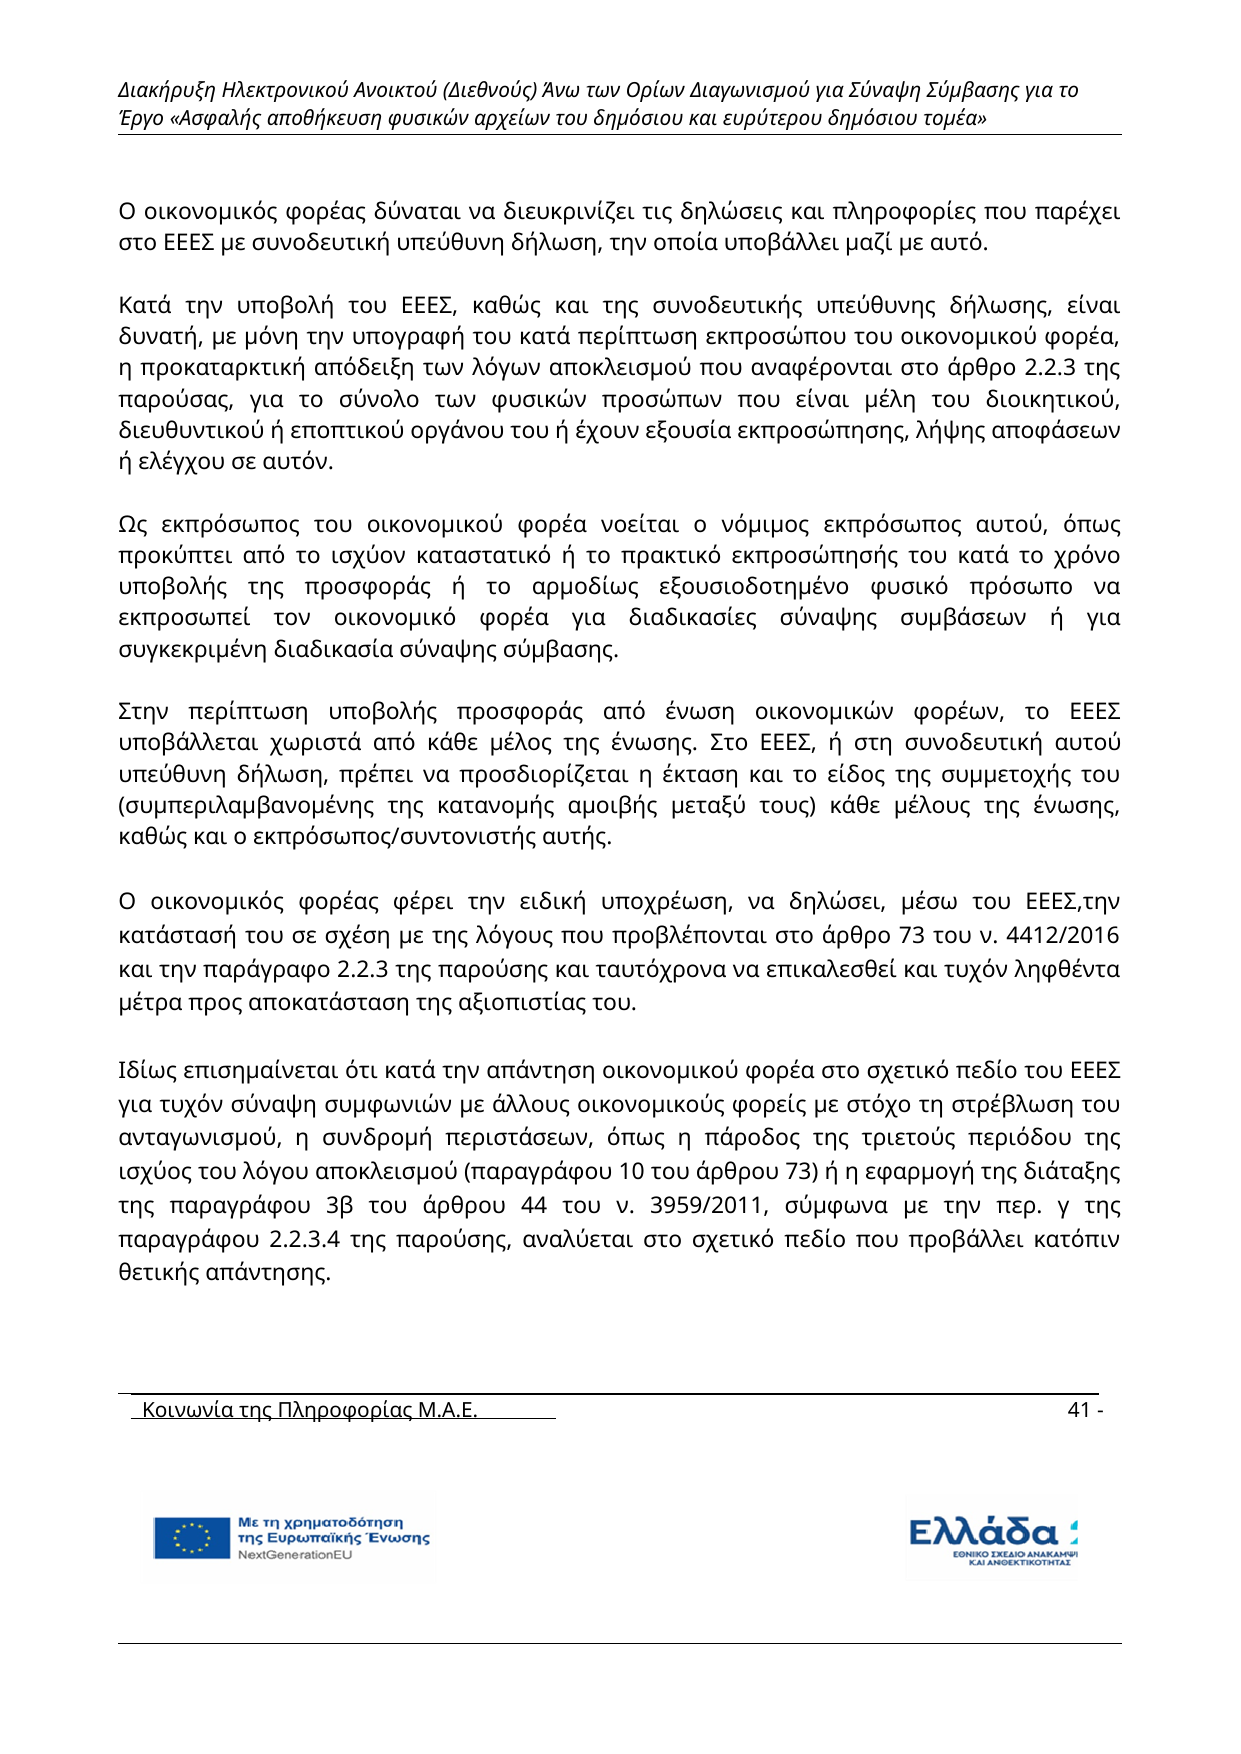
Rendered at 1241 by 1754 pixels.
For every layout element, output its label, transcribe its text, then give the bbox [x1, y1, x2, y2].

text Ο οικονομικός φορέας δύναται να διευκρινίζει τις δηλώσεις και πληροφορίες που παρέχει στο ΕΕΕΣ με συνοδευτική υπεύθυνη δήλωση, την οποία υποβάλλει μαζί με αυτό. [118, 195, 1122, 257]
text Ο οικονομικός φορέας φέρει την ειδική υποχρέωση, να δηλώσει, μέσω του ΕΕΕΣ,την κατάστασή του σε σχέση με της λόγους που προβλέπονται στο άρθρο 73 του ν. 4412/2016 και την παράγραφο 2.2.3 της παρούσης και ταυτόχρονα να επικαλεσθεί και τυχόν ληφθέντα μέτρα προς αποκατάσταση της αξιοπιστίας του. [118, 885, 1122, 1017]
text Στην περίπτωση υποβολής προσφοράς από ένωση οικονομικών φορέων, το ΕΕΕΣ υποβάλλεται χωριστά από κάθε μέλος της ένωσης. Στο ΕΕΕΣ, ή στη συνοδευτική αυτού υπεύθυνη δήλωση, πρέπει να προσδιορίζεται η έκταση και το είδος της συμμετοχής του (συμπεριλαμβανομένης της κατανομής αμοιβής μεταξύ τους) κάθε μέλους της ένωσης, καθώς και ο εκπρόσωπος/συντονιστής αυτής. [118, 695, 1122, 851]
picture [130, 1487, 1078, 1628]
text Ιδίως επισημαίνεται ότι κατά την απάντηση οικονομικού φορέα στο σχετικό πεδίο του ΕΕΕΣ για τυχόν σύναψη συμφωνιών με άλλους οικονομικούς φορείς με στόχο τη στρέβλωση του ανταγωνισμού, η συνδρομή περιστάσεων, όπως η πάροδος της τριετούς περιόδου της ισχύος του λόγου αποκλεισμού (παραγράφου 10 του άρθρου 73) ή η εφαρμογή της διάταξης της παραγράφου 3β του άρθρου 44 του ν. 3959/2011, σύμφωνα με την περ. γ της παραγράφου 2.2.3.4 της παρούσης, αναλύεται στο σχετικό πεδίο που προβάλλει κατόπιν θετικής απάντησης. [118, 1054, 1122, 1287]
text Κατά την υποβολή του ΕΕΕΣ, καθώς και της συνοδευτικής υπεύθυνης δήλωσης, είναι δυνατή, με μόνη την υπογραφή του κατά περίπτωση εκπροσώπου του οικονομικού φορέα, η προκαταρκτική απόδειξη των λόγων αποκλεισμού που αναφέρονται στο άρθρο 2.2.3 της παρούσας, για το σύνολο των φυσικών προσώπων που είναι μέλη του διοικητικού, διευθυντικού ή εποπτικού οργάνου του ή έχουν εξουσία εκπροσώπησης, λήψης αποφάσεων ή ελέγχου σε αυτόν. [118, 289, 1122, 476]
text Ως εκπρόσωπος του οικονομικού φορέα νοείται ο νόμιμος εκπρόσωπος αυτού, όπως προκύπτει από το ισχύον καταστατικό ή το πρακτικό εκπροσώπησής του κατά το χρόνο υποβολής της προσφοράς ή το αρμοδίως εξουσιοδοτημένο φυσικό πρόσωπο να εκπροσωπεί τον οικονομικό φορέα για διαδικασίες σύναψης συμβάσεων ή για συγκεκριμένη διαδικασία σύναψης σύμβασης. [118, 507, 1122, 664]
